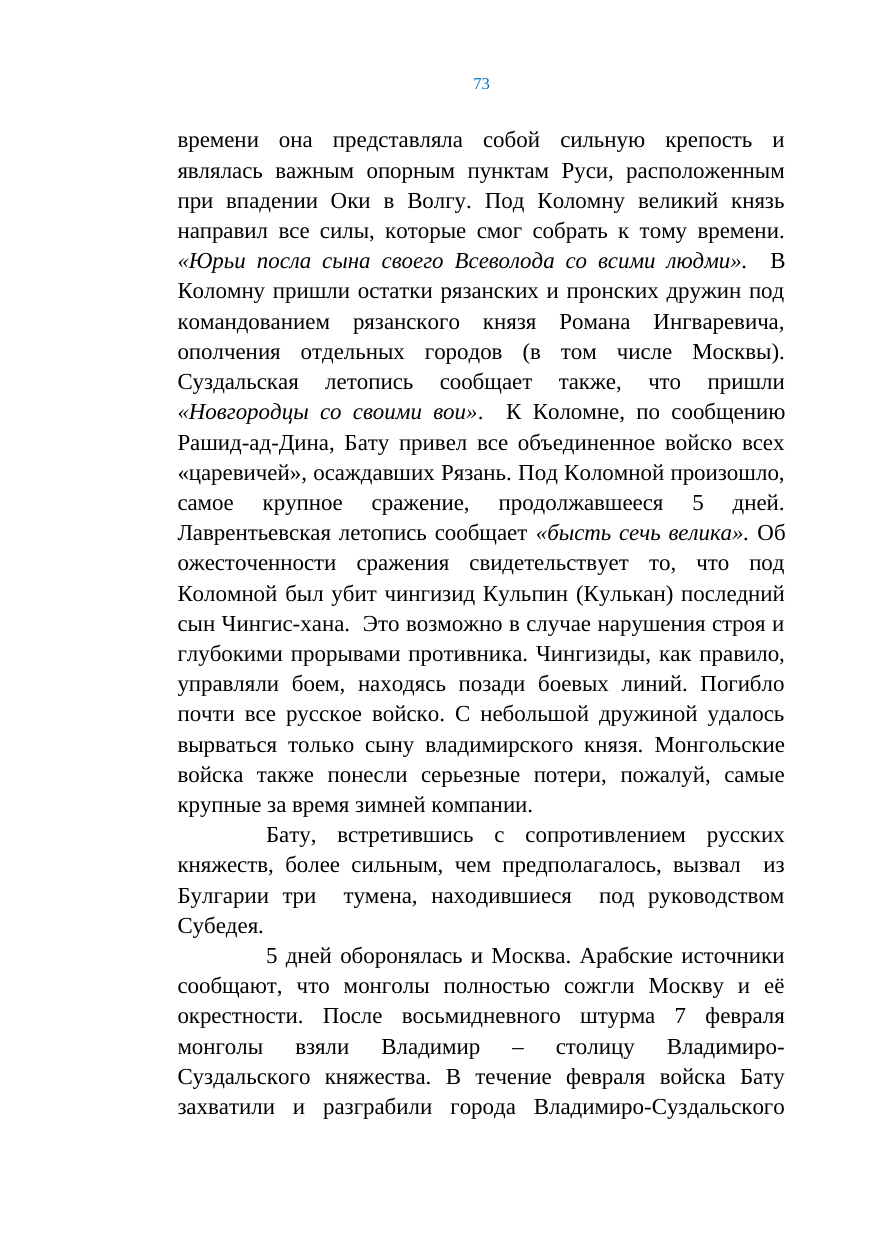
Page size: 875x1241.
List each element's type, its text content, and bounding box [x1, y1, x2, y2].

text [177, 942, 786, 1119]
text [177, 127, 786, 817]
text Бату, встретившись с сопротивлением русских княжеств, более сильным, чем предполагалось, вызвал из Булгарии три тумена, находившиеся под руководством Субедея. [177, 821, 786, 938]
